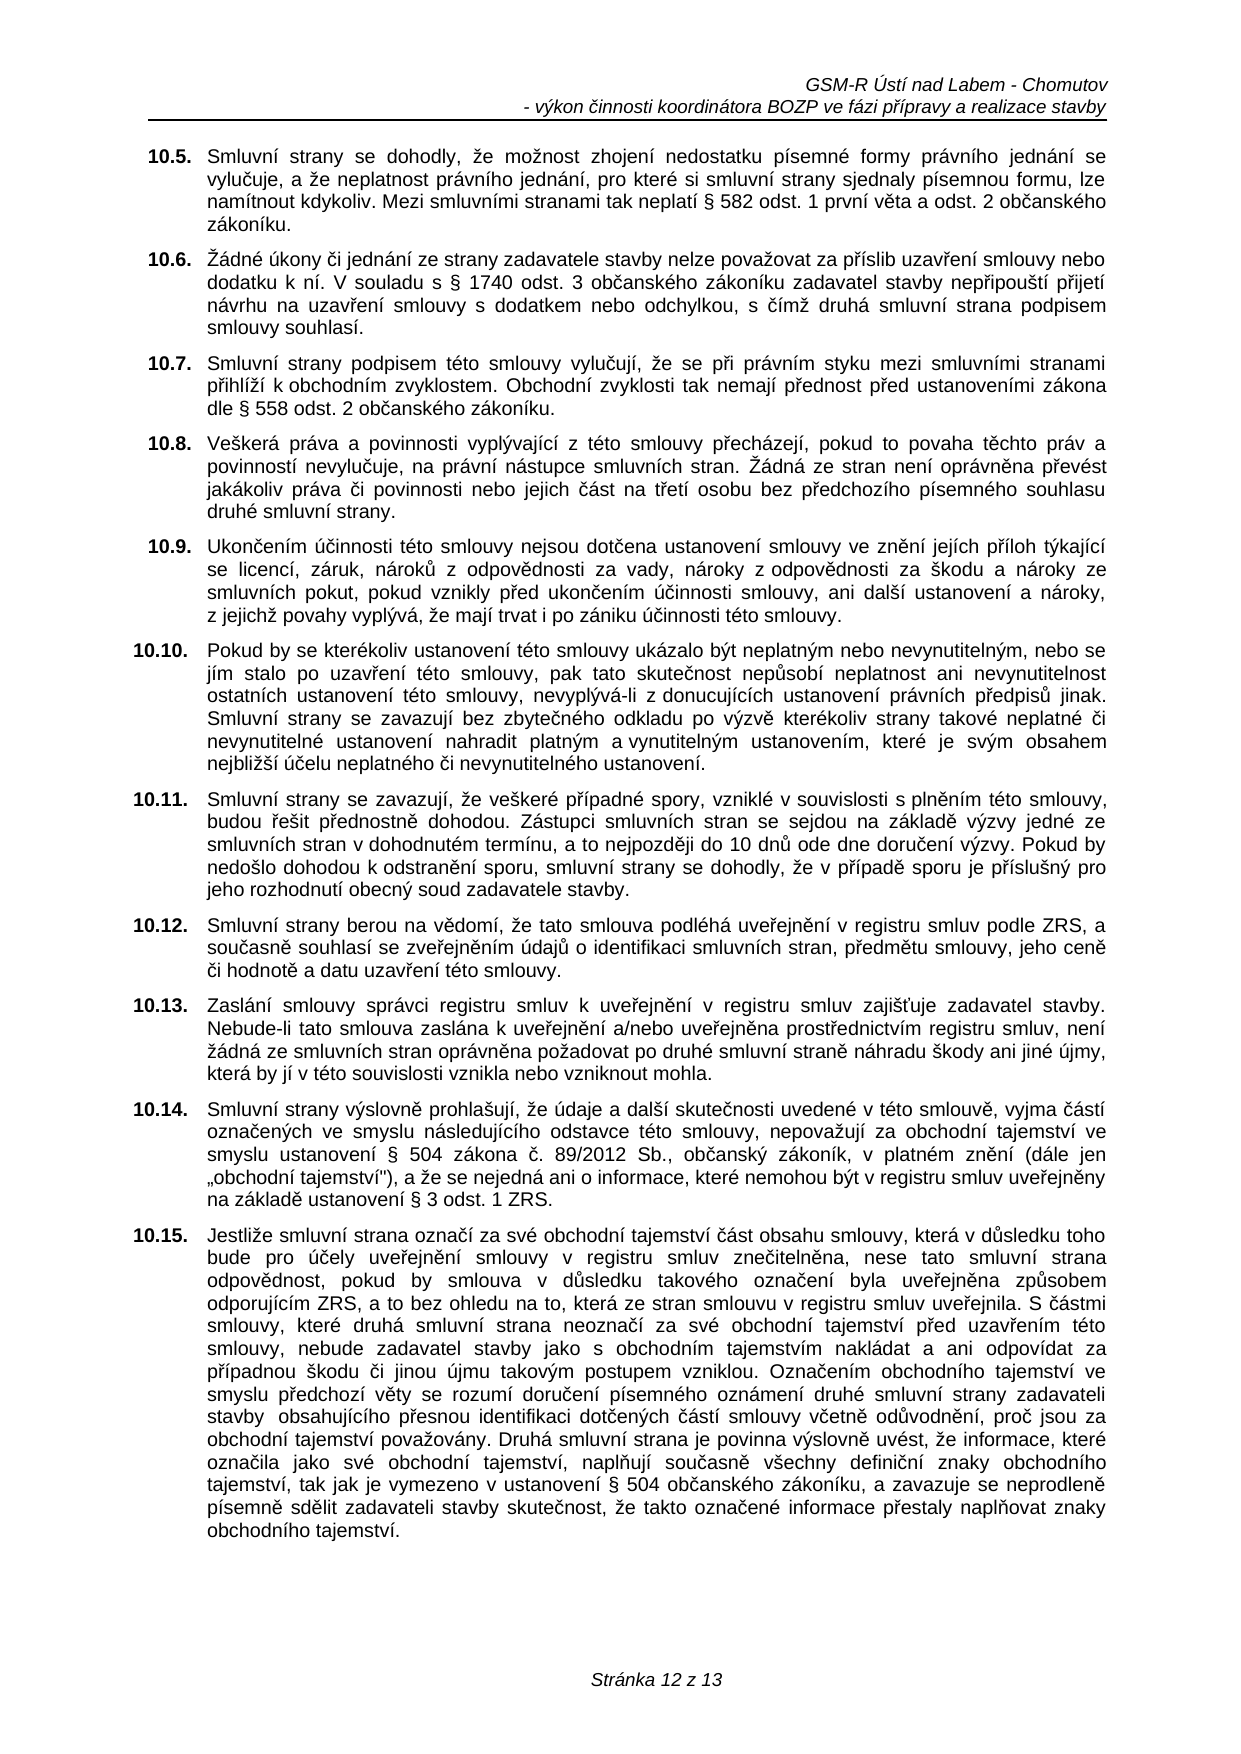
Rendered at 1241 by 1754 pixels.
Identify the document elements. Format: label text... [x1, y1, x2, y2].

text 10.15. Jestliže smluvní strana označí za své obchodní tajemství část obsahu smlouvy, která v důsledku toho bude pro účely uveřejnění smlouvy v registru smluv znečitelněna, nese tato smluvní strana odpovědnost, pokud by smlouva v důsledku takového označení byla uveřejněna způsobem odporujícím ZRS, a to bez ohledu na to, která ze stran smlouvu v registru smluv uveřejnila. S částmi smlouvy, které druhá smluvní strana neoznačí za své obchodní tajemství před uzavřením této smlouvy, nebude zadavatel stavby jako s obchodním tajemstvím nakládat a ani odpovídat za případnou škodu či jinou újmu takovým postupem vzniklou. Označením obchodního tajemství ve smyslu předchozí věty se rozumí doručení písemného oznámení druhé smluvní strany zadavateli stavby obsahujícího přesnou identifikaci dotčených částí smlouvy včetně odůvodnění, proč jsou za obchodní tajemství považovány. Druhá smluvní strana je povinna výslovně uvést, že informace, které označila jako své obchodní tajemství, naplňují současně všechny definiční znaky obchodního tajemství, tak jak je vymezeno v ustanovení § 504 občanského zákoníku, a zavazuje se neprodleně písemně sdělit zadavateli stavby skutečnost, že takto označené informace přestaly naplňovat znaky obchodního tajemství. [133, 1223, 1107, 1541]
text 10.11. Smluvní strany se zavazují, že veškeré případné spory, vzniklé v souvislosti s plněním této smlouvy, budou řešit přednostně dohodou. Zástupci smluvních stran se sejdou na základě výzvy jedné ze smluvních stran v dohodnutém termínu, a to nejpozději do 10 dnů ode dne doručení výzvy. Pokud by nedošlo dohodou k odstranění sporu, smluvní strany se dohodly, že v případě sporu je příslušný pro jeho rozhodnutí obecný soud zadavatele stavby. [133, 787, 1107, 901]
text 10.8. Veškerá práva a povinnosti vyplývající z této smlouvy přecházejí, pokud to povaha těchto práv a povinností nevylučuje, na právní nástupce smluvních stran. Žádná ze stran není oprávněna převést jakákoliv práva či povinnosti nebo jejich část na třetí osobu bez předchozího písemného souhlasu druhé smluvní strany. [148, 432, 1107, 523]
text 10.5. Smluvní strany se dohodly, že možnost zhojení nedostatku písemné formy právního jednání se vylučuje, a že neplatnost právního jednání, pro které si smluvní strany sjednaly písemnou formu, lze namítnout kdykoliv. Mezi smluvními stranami tak neplatí § 582 odst. 1 první věta a odst. 2 občanského zákoníku. [148, 145, 1107, 236]
text 10.7. Smluvní strany podpisem této smlouvy vylučují, že se při právním styku mezi smluvními stranami přihlíží k obchodním zvyklostem. Obchodní zvyklosti tak nemají přednost před ustanoveními zákona dle § 558 odst. 2 občanského zákoníku. [148, 351, 1107, 419]
text 10.12. Smluvní strany berou na vědomí, že tato smlouva podléhá uveřejnění v registru smluv podle ZRS, a současně souhlasí se zveřejněním údajů o identifikaci smluvních stran, předmětu smlouvy, jeho ceně či hodnotě a datu uzavření této smlouvy. [133, 913, 1107, 982]
text 10.13. Zaslání smlouvy správci registru smluv k uveřejnění v registru smluv zajišťuje zadavatel stavby. Nebude-li tato smlouva zaslána k uveřejnění a/nebo uveřejněna prostřednictvím registru smluv, není žádná ze smluvních stran oprávněna požadovat po druhé smluvní straně náhradu škody ani jiné újmy, která by jí v této souvislosti vznikla nebo vzniknout mohla. [133, 994, 1107, 1085]
text 10.9. Ukončením účinnosti této smlouvy nejsou dotčena ustanovení smlouvy ve znění jejích příloh týkající se licencí, záruk, nároků z odpovědnosti za vady, nároky z odpovědnosti za škodu a nároky ze smluvních pokut, pokud vznikly před ukončením účinnosti smlouvy, ani další ustanovení a nároky, z jejichž povahy vyplývá, že mají trvat i po zániku účinnosti této smlouvy. [148, 535, 1107, 626]
text 10.10. Pokud by se kterékoliv ustanovení této smlouvy ukázalo být neplatným nebo nevynutitelným, nebo se jím stalo po uzavření této smlouvy, pak tato skutečnost nepůsobí neplatnost ani nevynutitelnost ostatních ustanovení této smlouvy, nevyplývá-li z donucujících ustanovení právních předpisů jinak. Smluvní strany se zavazují bez zbytečného odkladu po výzvě kterékoliv strany takové neplatné či nevynutitelné ustanovení nahradit platným a vynutitelným ustanovením, které je svým obsahem nejbližší účelu neplatného či nevynutitelného ustanovení. [133, 639, 1107, 775]
text 10.6. Žádné úkony či jednání ze strany zadavatele stavby nelze považovat za příslib uzavření smlouvy nebo dodatku k ní. V souladu s § 1740 odst. 3 občanského zákoníku zadavatel stavby nepřipouští přijetí návrhu na uzavření smlouvy s dodatkem nebo odchylkou, s čímž druhá smluvní strana podpisem smlouvy souhlasí. [148, 248, 1107, 339]
text 10.14. Smluvní strany výslovně prohlašují, že údaje a další skutečnosti uvedené v této smlouvě, vyjma částí označených ve smyslu následujícího odstavce této smlouvy, nepovažují za obchodní tajemství ve smyslu ustanovení § 504 zákona č. 89/2012 Sb., občanský zákoník, v platném znění (dále jen „obchodní tajemství"), a že se nejedná ani o informace, které nemohou být v registru smluv uveřejněny na základě ustanovení § 3 odst. 1 ZRS. [133, 1097, 1107, 1211]
